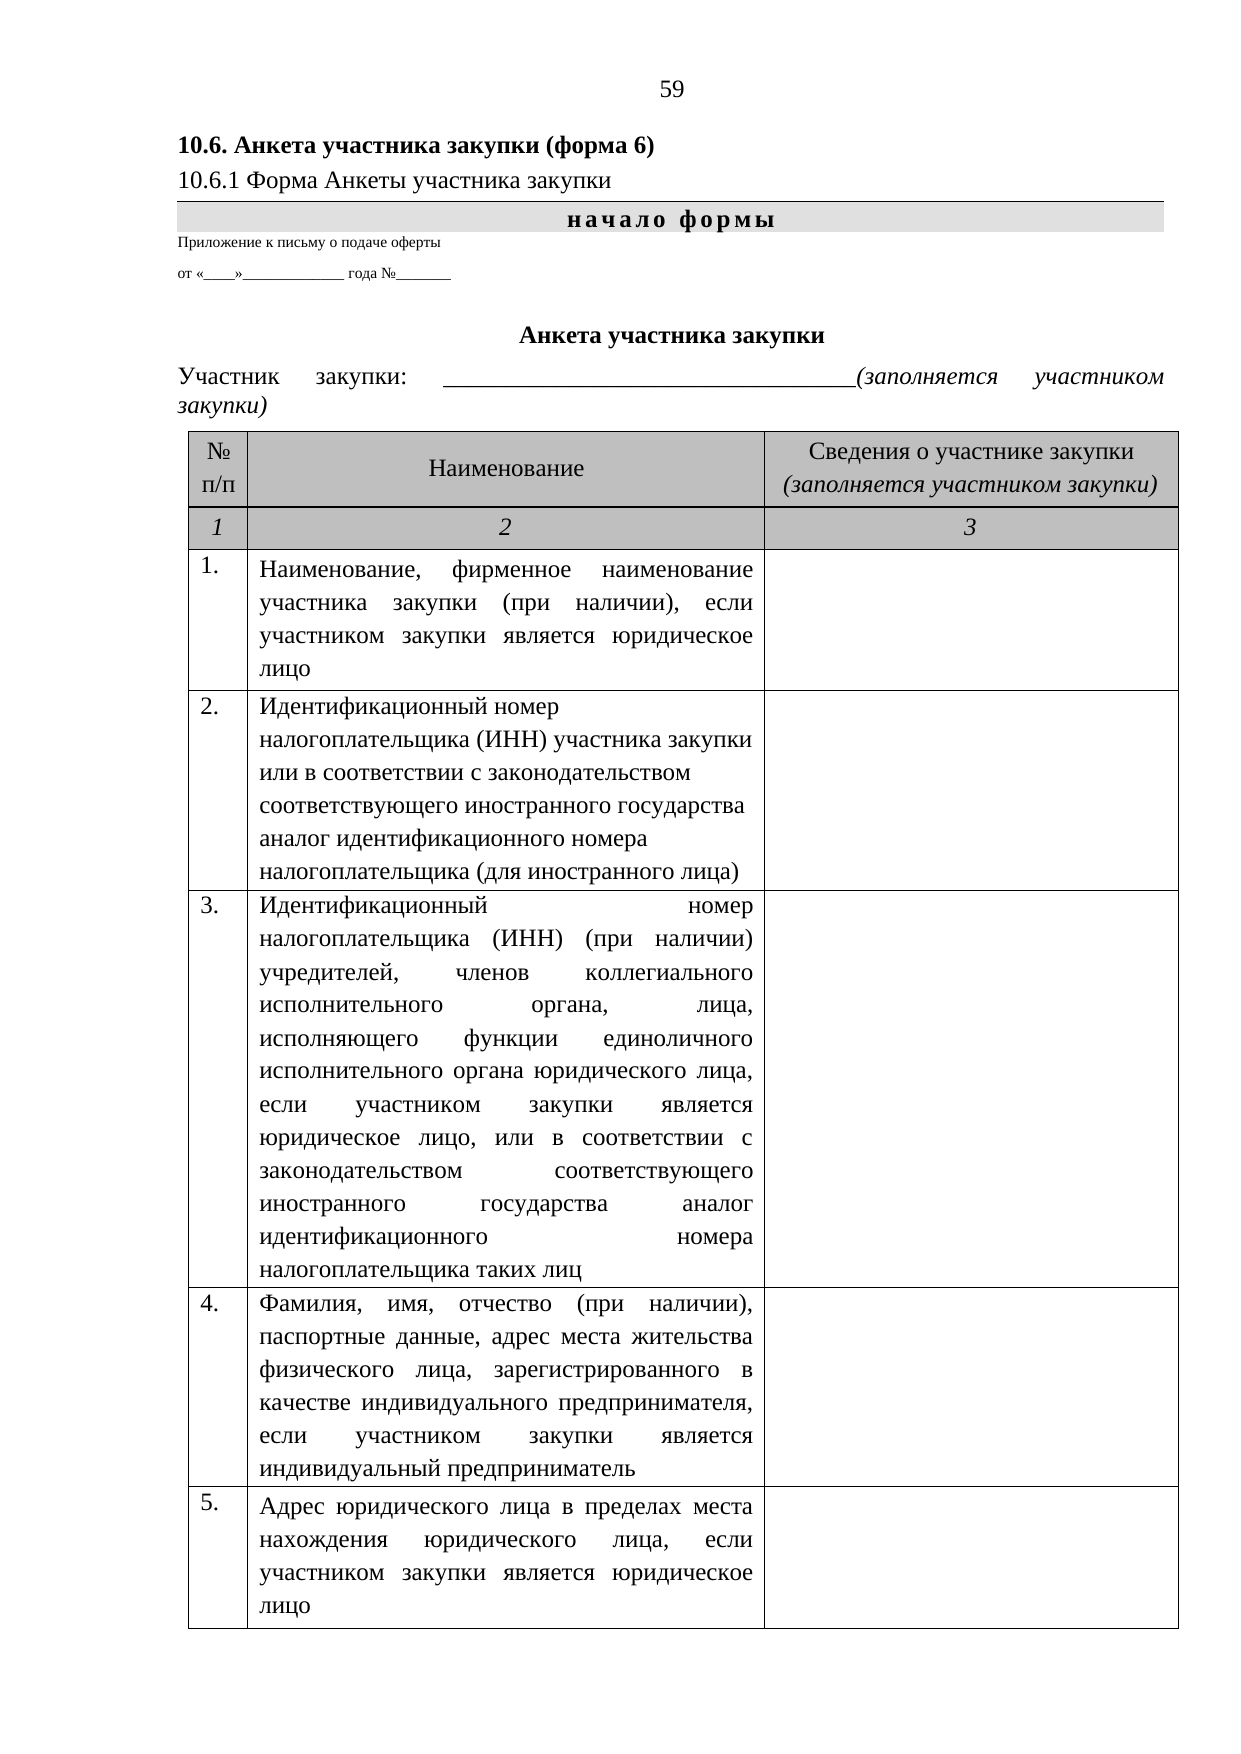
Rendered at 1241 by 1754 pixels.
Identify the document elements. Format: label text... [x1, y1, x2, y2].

table_cell Адрес юридического лица в пределах места нахождения юридического лица, если участником закупки является юридическое лицо [248, 1487, 764, 1627]
text Анкета участника закупки [177, 320, 1167, 348]
table_cell Идентификационный номер налогоплательщика (ИНН) (при наличии) учредителей, членов коллегиального исполнительного органа, лица, исполняющего функции единоличного исполнительного органа юридического лица, если участником закупки является юридическое лицо, или в соответствии с законодательством соответствующего иностранного государства аналог идентификационного номера налогоплательщика таких лиц [248, 891, 764, 1287]
table_cell [189, 1288, 247, 1486]
table_cell Идентификационный номер налогоплательщика (ИНН) участника закупки или в соответствии с законодательством соответствующего иностранного государства аналог идентификационного номера налогоплательщика (для иностранного лица) [248, 691, 764, 889]
table_cell [765, 891, 1178, 1287]
text 10.6. Анкета участника закупки (форма 6) [177, 131, 1167, 159]
table_cell [765, 1288, 1178, 1486]
table_cell Наименование, фирменное наименование участника закупки (при наличии), если участником закупки является юридическое лицо [248, 550, 764, 690]
table_cell [189, 691, 247, 889]
text 10.6.1 Форма Анкеты участника закупки [177, 166, 1167, 194]
table_cell [765, 691, 1178, 889]
table_header Сведения о участнике закупки (заполняется участником закупки) [765, 432, 1178, 506]
text Участник закупки: _________________________________(заполняется участником закупки) [177, 361, 1167, 418]
text начало формы [177, 202, 1164, 232]
table_cell Фамилия, имя, отчество (при наличии), паспортные данные, адрес места жительства физического лица, зарегистрированного в качестве индивидуального предпринимателя, если участником закупки является индивидуальный предприниматель [248, 1288, 764, 1486]
table_header № п/п [189, 432, 247, 506]
table_cell [189, 891, 247, 1287]
table_cell [189, 1487, 247, 1627]
table_cell [765, 550, 1178, 690]
table_cell 2 [248, 508, 764, 549]
text Приложение к письму о подаче оферты от «____»_____________ года №_______ [177, 232, 1167, 295]
table_cell [765, 1487, 1178, 1627]
table_cell 3 [765, 508, 1178, 549]
table_cell [189, 550, 247, 690]
table_cell 1 [189, 508, 247, 549]
table_header Наименование [248, 432, 764, 506]
